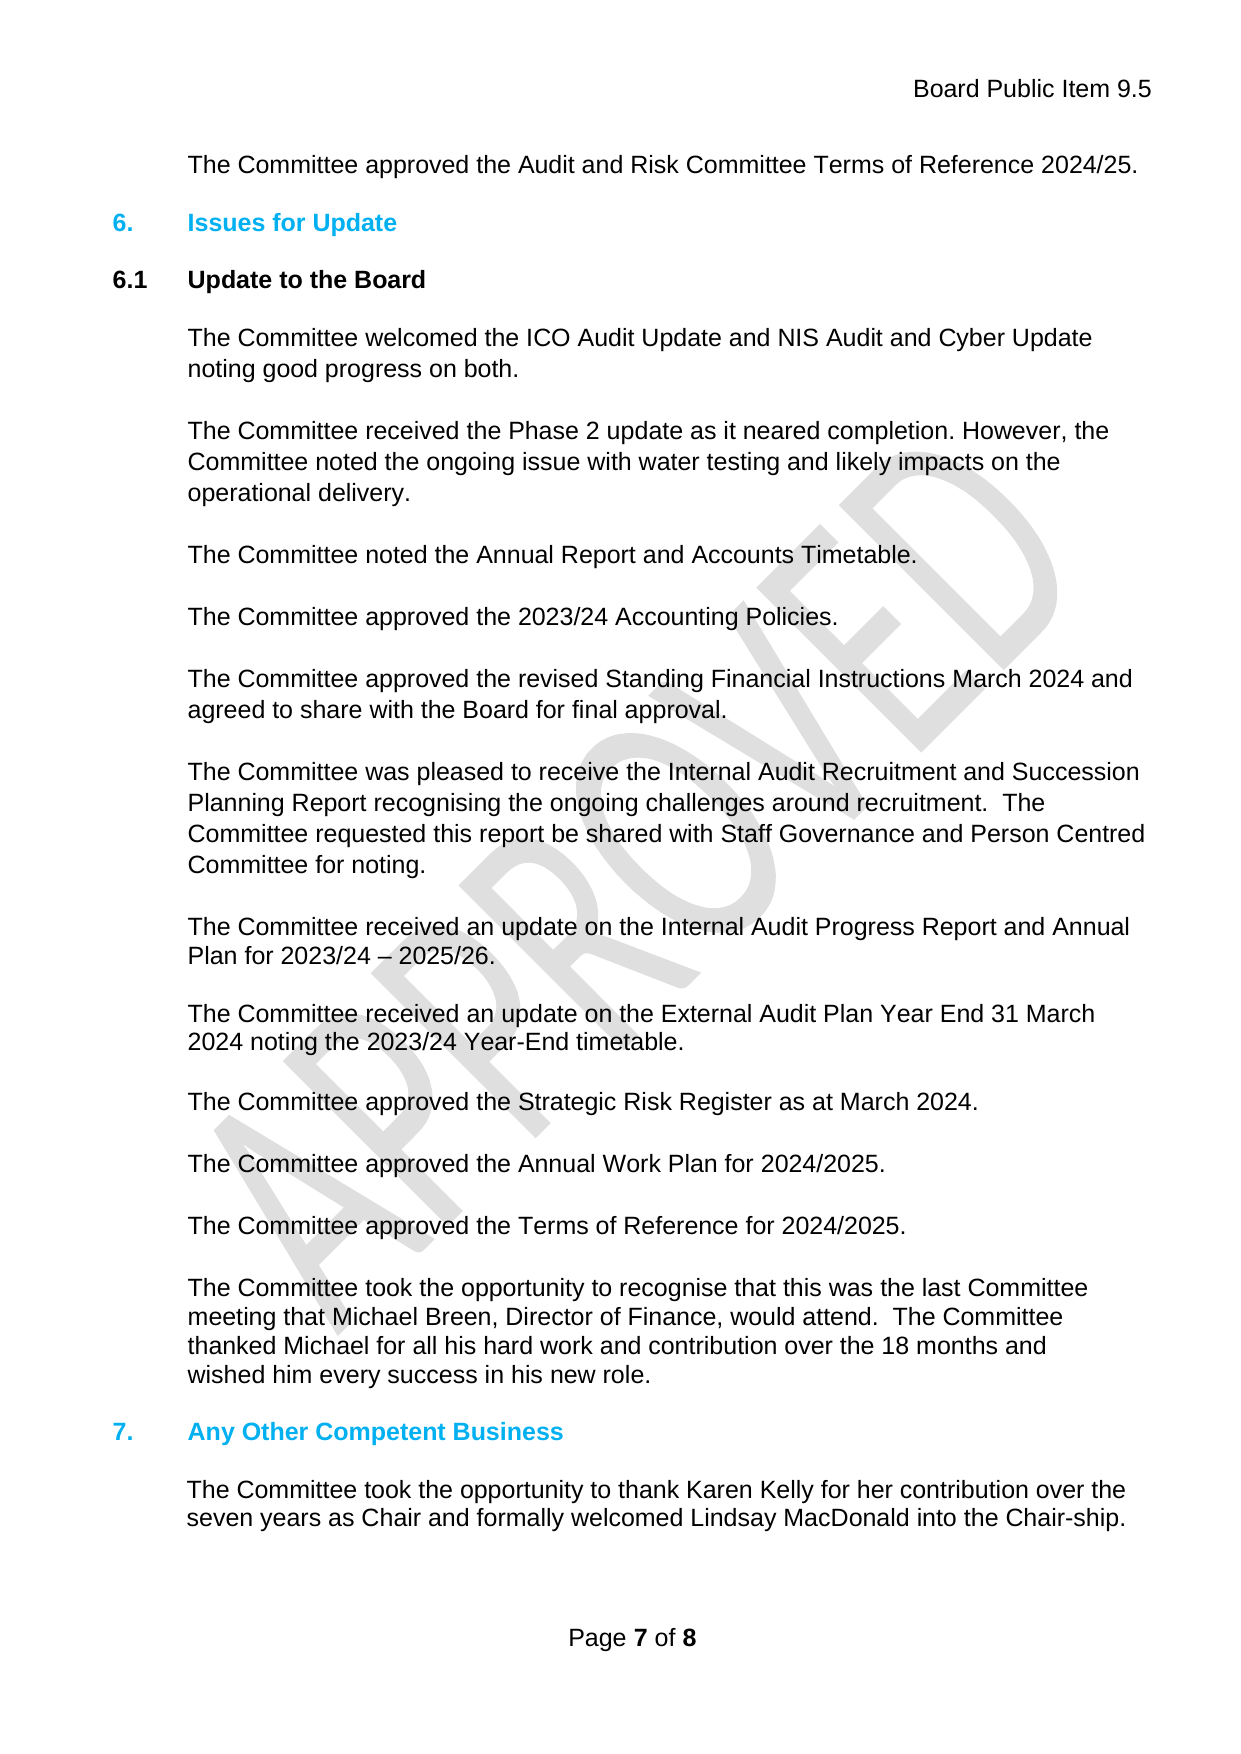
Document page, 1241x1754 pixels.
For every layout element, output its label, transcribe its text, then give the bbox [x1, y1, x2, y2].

text The Committee approved the revised Standing Financial Instructions March 2024 and agreed to share with the Board for final approval. [112, 664, 1152, 724]
text The Committee took the opportunity to recognise that this was the last Committee meeting that Michael Breen, Director of Finance, would attend. The Committee thanked Michael for all his hard work and contribution over the 18 months and wished him every success in his new role. [112, 1273, 1152, 1388]
text The Committee noted the Annual Report and Accounts Timetable. [112, 540, 1152, 568]
text The Committee was pleased to receive the Internal Audit Recruitment and Succession Planning Report recognising the ongoing challenges around recruitment. The Committee requested this report be shared with Staff Governance and Person Centred Committee for noting. [112, 757, 1152, 879]
text The Committee approved the Terms of Reference for 2024/2025. [112, 1211, 1152, 1240]
text The Committee received the Phase 2 update as it neared completion. However, the Committee noted the ongoing issue with water testing and likely impacts on the operational delivery. [112, 416, 1152, 506]
text The Committee approved the Strategic Risk Register as at March 2024. [112, 1087, 1152, 1116]
text The Committee received an update on the External Audit Plan Year End 31 March 2024 noting the 2023/24 Year-End timetable. [112, 998, 1152, 1056]
text 6. Issues for Update [112, 207, 1152, 265]
text The Committee approved the Audit and Risk Committee Terms of Reference 2024/25. [186, 150, 1152, 179]
text The Committee approved the Annual Work Plan for 2024/2025. [112, 1149, 1152, 1178]
text 7. Any Other Competent Business [112, 1417, 1152, 1446]
text The Committee received an update on the Internal Audit Progress Report and Annual Plan for 2023/24 – 2025/26. [112, 912, 1152, 970]
text The Committee approved the 2023/24 Accounting Policies. [112, 602, 1152, 631]
text The Committee welcomed the ICO Audit Update and NIS Audit and Cyber Update noting good progress on both. [112, 322, 1152, 382]
text The Committee took the opportunity to thank Karen Kelly for her contribution over the seven years as Chair and formally welcomed Lindsay MacDonald into the Chair-ship. [186, 1474, 1152, 1532]
text 6.1 Update to the Board [112, 265, 1152, 294]
